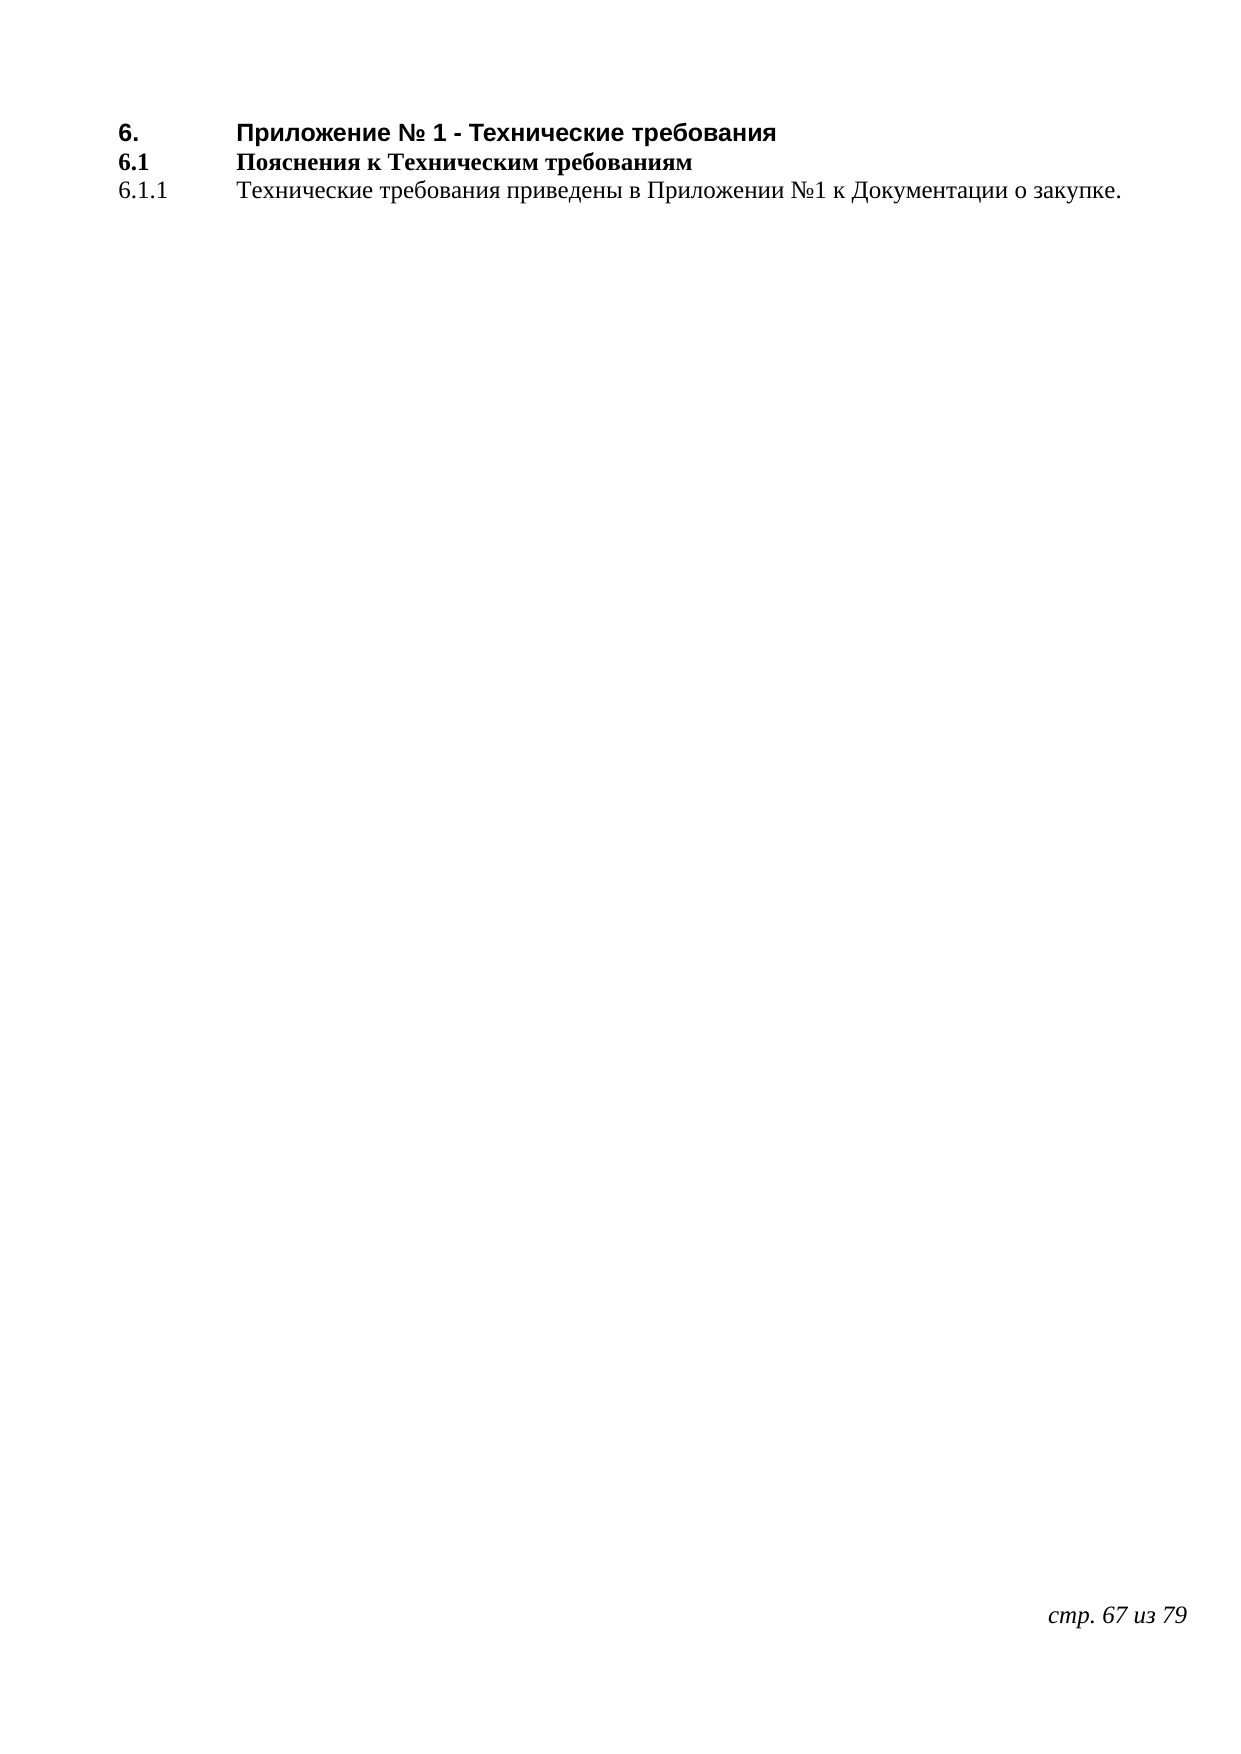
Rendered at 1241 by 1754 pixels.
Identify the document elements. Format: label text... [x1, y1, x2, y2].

list Технические требования приведены в Приложении №1 к Документации о закупке. [118, 176, 1181, 204]
subtitle Пояснения к Техническим требованиям [118, 147, 1181, 176]
subtitle Приложение № 1 - Технические требования [118, 118, 1181, 147]
